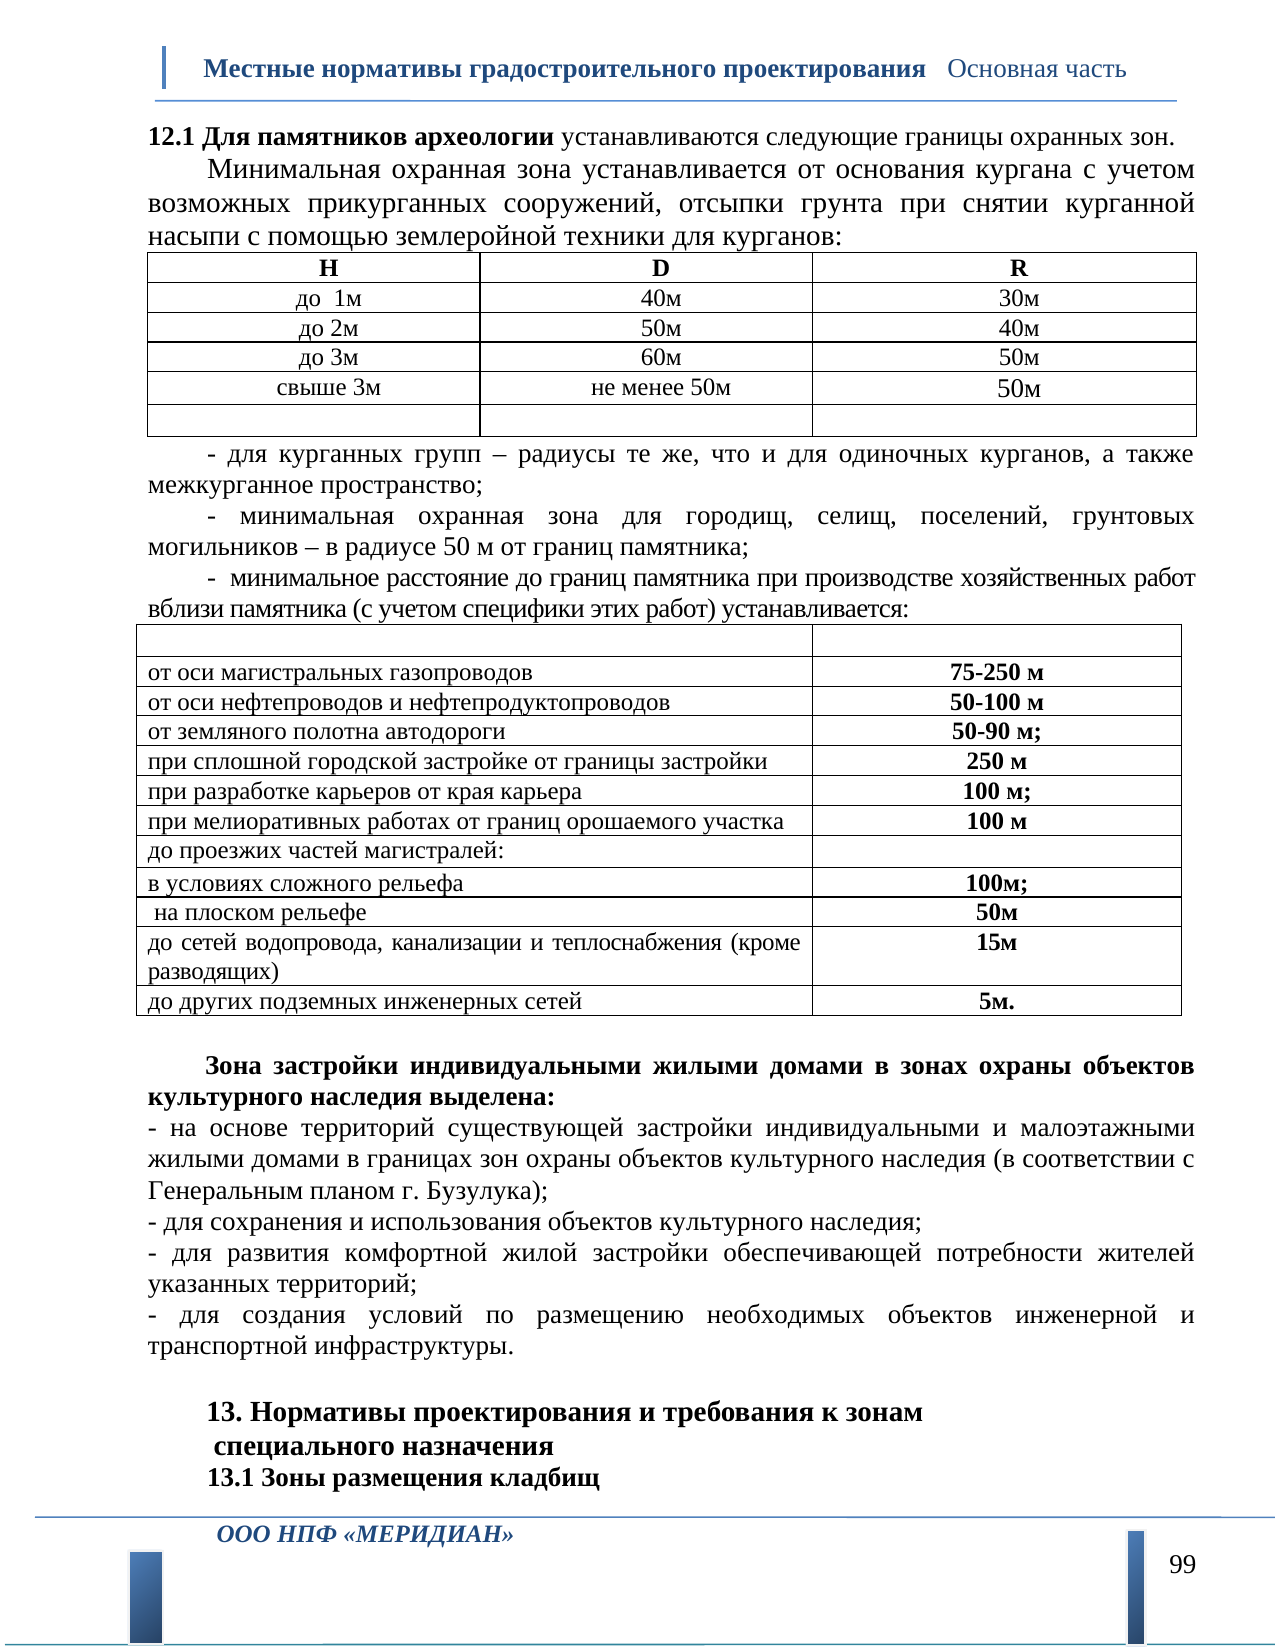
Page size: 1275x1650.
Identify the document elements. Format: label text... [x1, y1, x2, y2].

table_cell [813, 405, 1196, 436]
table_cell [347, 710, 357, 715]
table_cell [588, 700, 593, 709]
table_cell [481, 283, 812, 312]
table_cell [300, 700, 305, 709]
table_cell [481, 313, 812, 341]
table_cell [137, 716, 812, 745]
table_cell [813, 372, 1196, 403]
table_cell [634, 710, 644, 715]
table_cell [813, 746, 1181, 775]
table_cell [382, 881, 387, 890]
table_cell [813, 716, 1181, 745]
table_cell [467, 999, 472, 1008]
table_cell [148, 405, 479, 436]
text - для сохранения и использования объектов культурного наследия; [148, 1205, 1196, 1236]
text - для курганных групп – радиусы те же, что и для одиночных курганов, а также межкурганное пространство; [148, 437, 1196, 499]
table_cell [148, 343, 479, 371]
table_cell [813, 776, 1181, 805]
text - на основе территорий существующей застройки индивидуальными и малоэтажными жилыми домами в границах зон охраны объектов культурного наследия (в соответствии с Генеральным планом г. Бузулука); [148, 1111, 1196, 1205]
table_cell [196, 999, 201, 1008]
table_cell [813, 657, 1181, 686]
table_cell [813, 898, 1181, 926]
text - минимальная охранная зона для городищ, селищ, поселений, грунтовых могильников – в радиусе от границ памятника; [148, 499, 1196, 561]
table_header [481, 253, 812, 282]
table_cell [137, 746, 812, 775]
text - для создания условий по размещению необходимых объектов инженерной и транспортной инфраструктуры. [148, 1298, 1196, 1361]
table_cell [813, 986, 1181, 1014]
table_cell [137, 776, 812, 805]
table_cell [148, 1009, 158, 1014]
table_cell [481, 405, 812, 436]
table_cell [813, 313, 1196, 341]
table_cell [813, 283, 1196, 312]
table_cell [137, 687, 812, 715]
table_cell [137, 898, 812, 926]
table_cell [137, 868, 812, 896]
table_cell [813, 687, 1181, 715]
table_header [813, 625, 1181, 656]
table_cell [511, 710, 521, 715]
text 12.1 Для памятников археологии устанавливаются следующие границы охранных зон. [148, 120, 1196, 151]
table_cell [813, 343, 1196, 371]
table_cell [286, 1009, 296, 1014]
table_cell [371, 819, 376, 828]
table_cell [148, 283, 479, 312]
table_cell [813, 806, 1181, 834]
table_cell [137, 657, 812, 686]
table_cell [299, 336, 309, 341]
subtitle 13. Нормативы проектирования и требования к зонам [148, 1394, 1196, 1428]
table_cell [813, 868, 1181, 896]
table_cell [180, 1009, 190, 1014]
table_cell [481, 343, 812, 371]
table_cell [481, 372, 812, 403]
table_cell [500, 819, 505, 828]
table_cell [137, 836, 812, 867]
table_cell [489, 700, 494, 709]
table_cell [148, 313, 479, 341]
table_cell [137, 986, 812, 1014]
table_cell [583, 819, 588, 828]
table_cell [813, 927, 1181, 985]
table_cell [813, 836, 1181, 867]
text 13.1 Зоны размещения кладбищ [148, 1461, 1196, 1492]
subtitle специального назначения [148, 1428, 1196, 1461]
text Зона застройки индивидуальными жилыми домами в зонах охраны объектов культурного наследия выделена: [148, 1049, 1196, 1111]
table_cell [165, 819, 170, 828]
text - для развития комфортной жилой застройки обеспечивающей потребности жителей указанных территорий; [148, 1236, 1196, 1298]
text - минимальное расстояние до границ памятника при производстве хозяйственных работ вблизи памятника (с учетом специфики этих работ) устанавливается: [148, 561, 1196, 623]
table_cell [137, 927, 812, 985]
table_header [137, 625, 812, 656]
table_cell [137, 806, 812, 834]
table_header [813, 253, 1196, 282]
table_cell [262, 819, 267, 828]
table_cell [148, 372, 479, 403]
text Минимальная охранная зона устанавливается от основания кургана с учетом возможных прикурганных сооружений, отсыпки грунта при снятии курганной насыпи с помощью землеройной техники для курганов: [148, 151, 1196, 252]
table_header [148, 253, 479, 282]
